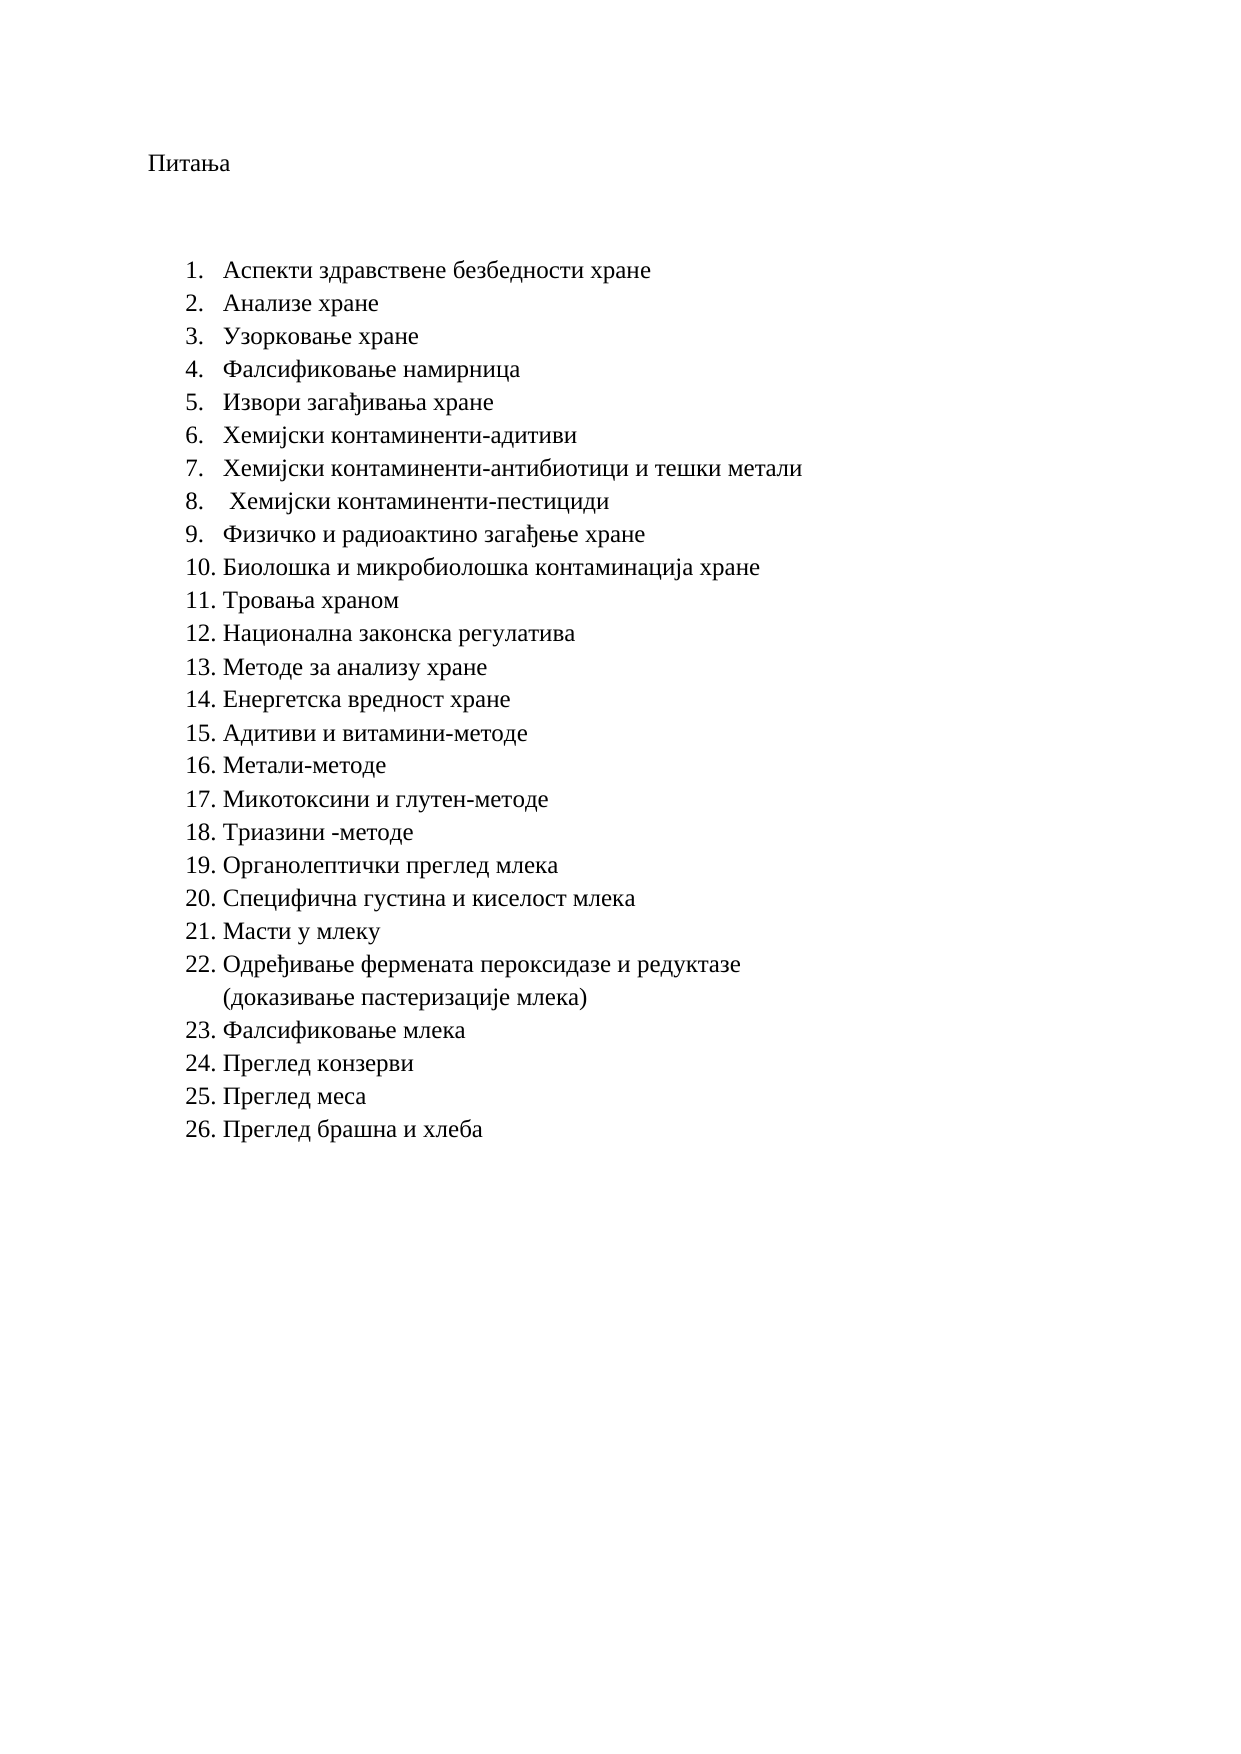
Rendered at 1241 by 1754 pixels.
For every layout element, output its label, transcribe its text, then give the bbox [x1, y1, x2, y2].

list Органолептички преглед млека [185, 850, 1093, 878]
list Анализе хране [185, 288, 1093, 317]
list Метали-методе [185, 751, 1093, 779]
list Хемијски контаминенти-адитиви [185, 420, 1093, 449]
list Аспекти здравствене безбедности хране [185, 255, 1093, 284]
list Преглед брашна и хлеба [185, 1114, 1093, 1143]
list Одређивање фермената пероксидазе и редуктазе (доказивање пастеризације млека) [185, 949, 1093, 1011]
list Методе за анализу хране [185, 652, 1093, 680]
list Адитиви и витамини-методе [185, 718, 1093, 746]
list Микотоксини и глутен-методе [185, 784, 1093, 812]
list Енергетска вредност хране [185, 684, 1093, 713]
list Национална законска регулатива [185, 618, 1093, 647]
list Физичко и радиоактино загађење хране [185, 519, 1093, 548]
list Специфична густина и киселост млека [185, 883, 1093, 911]
list Преглед меса [185, 1081, 1093, 1109]
list Извори загађивања хране [185, 387, 1093, 416]
list Тровања храном [185, 586, 1093, 614]
list Преглед конзерви [185, 1048, 1093, 1077]
list Биолошка и микробиолошка контаминација хране [185, 552, 1093, 581]
list Масти у млеку [185, 916, 1093, 944]
list Фалсификовање млека [185, 1015, 1093, 1043]
text Питања [148, 148, 1093, 176]
list Хемијски контаминенти-антибиотици и тешки метали [185, 453, 1093, 482]
list Узорковање хране [185, 321, 1093, 350]
list Фалсификовање намирница [185, 354, 1093, 383]
list Хемијски контаминенти-пестициди [185, 486, 1093, 515]
list Триазини -методе [185, 817, 1093, 845]
